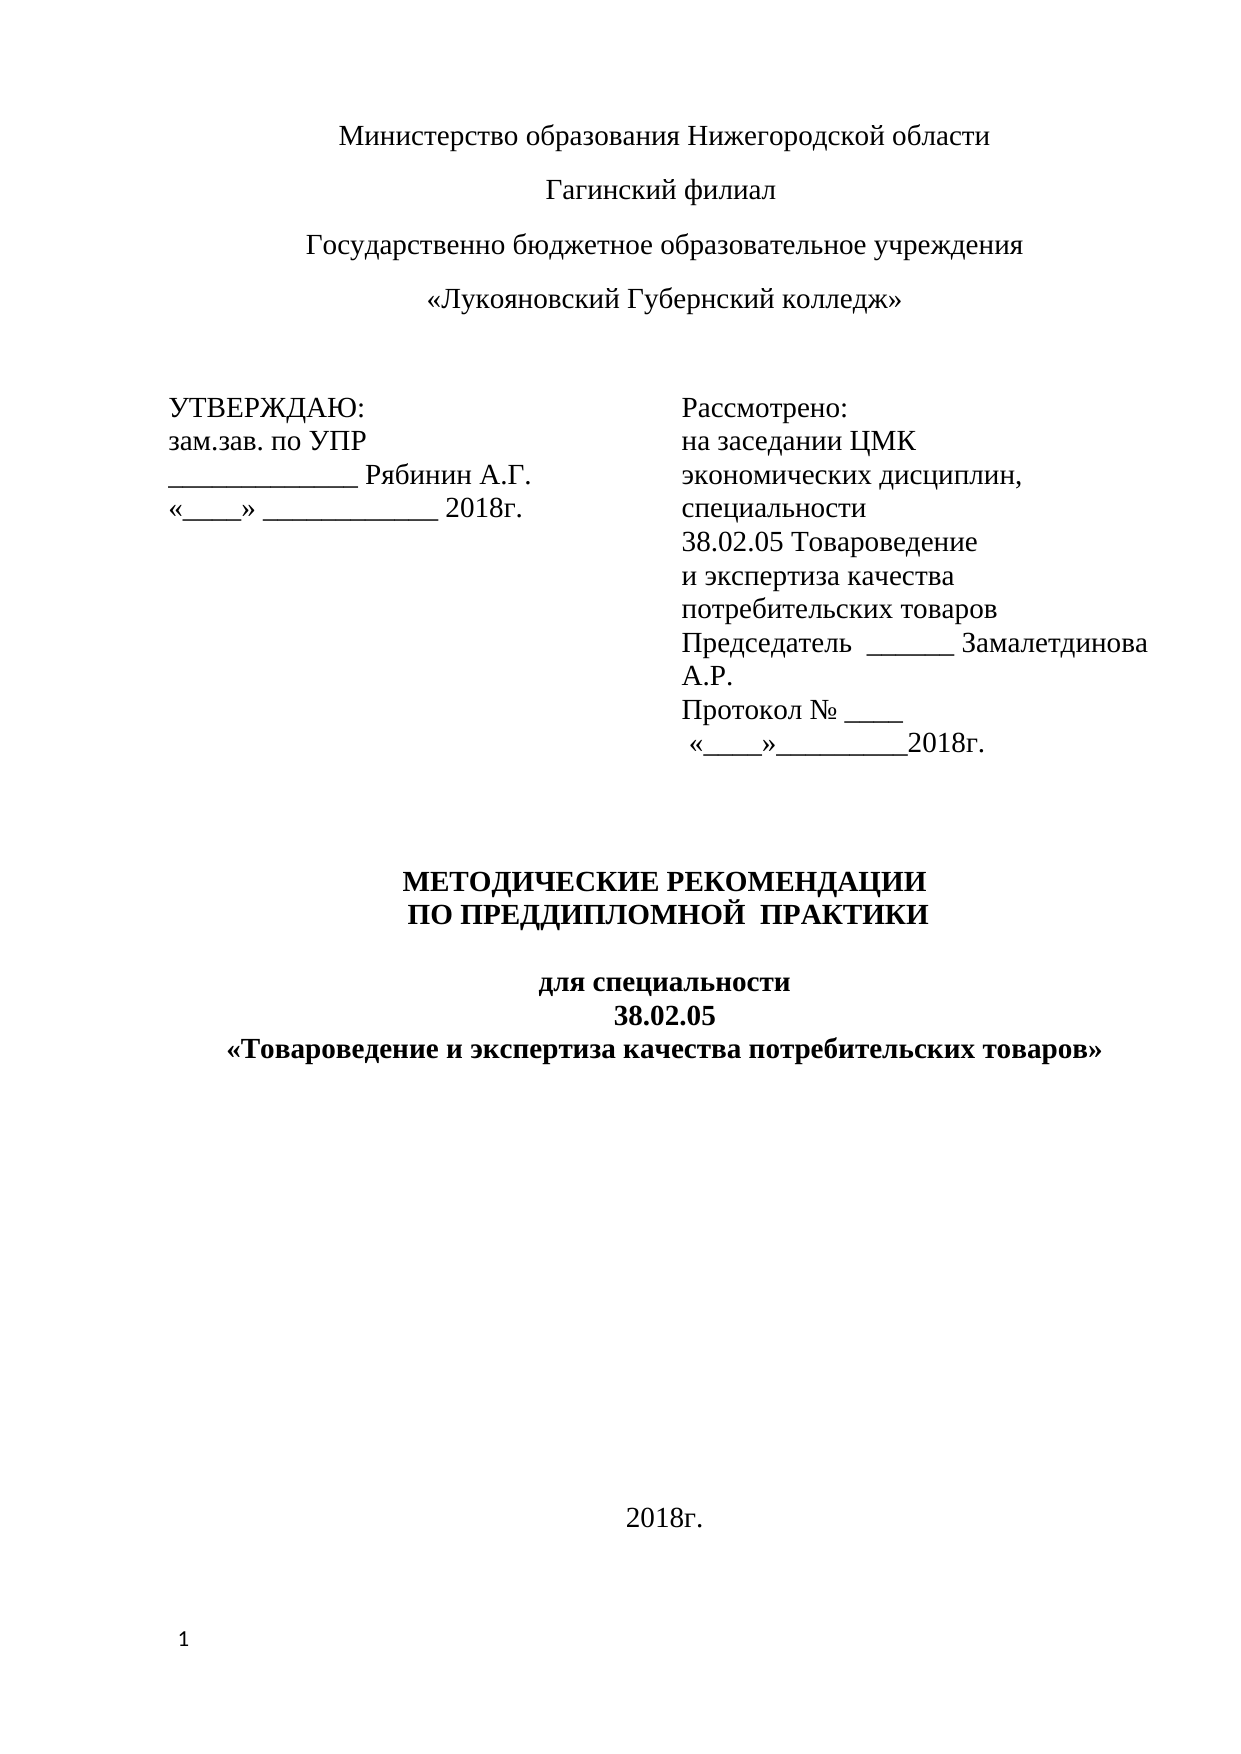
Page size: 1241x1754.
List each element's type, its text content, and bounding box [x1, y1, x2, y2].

text МЕТОДИЧЕСКИЕ РЕКОМЕНДАЦИИ [177, 864, 1152, 897]
text ПО ПРЕДДИПЛОМНОЙ ПРАКТИКИ [177, 897, 1152, 931]
text Гагинский филиал [177, 172, 1152, 206]
text 2018г. [177, 1500, 1152, 1533]
table_header Рассмотрено: на заседании ЦМК экономических дисциплин, специальности 38.02.05 Товароведение и экспертиза качества потребительских товаров Председатель ______ Замалетдинова А.Р. Протокол № ____ «____»_________2018г. [670, 390, 1172, 792]
text для специальности [177, 964, 1152, 998]
text «Лукояновский Губернский колледж» [177, 281, 1152, 315]
text Государственно бюджетное образовательное учреждения [177, 227, 1152, 260]
table_header УТВЕРЖДАЮ: зам.зав. по УПР _____________ Рябинин А.Г. «____» ____________ 2018г. [157, 390, 670, 792]
text Министерство образования Нижегородской области [177, 118, 1152, 152]
text «Товароведение и экспертиза качества потребительских товаров» [177, 1031, 1152, 1065]
text 38.02.05 [177, 998, 1152, 1031]
